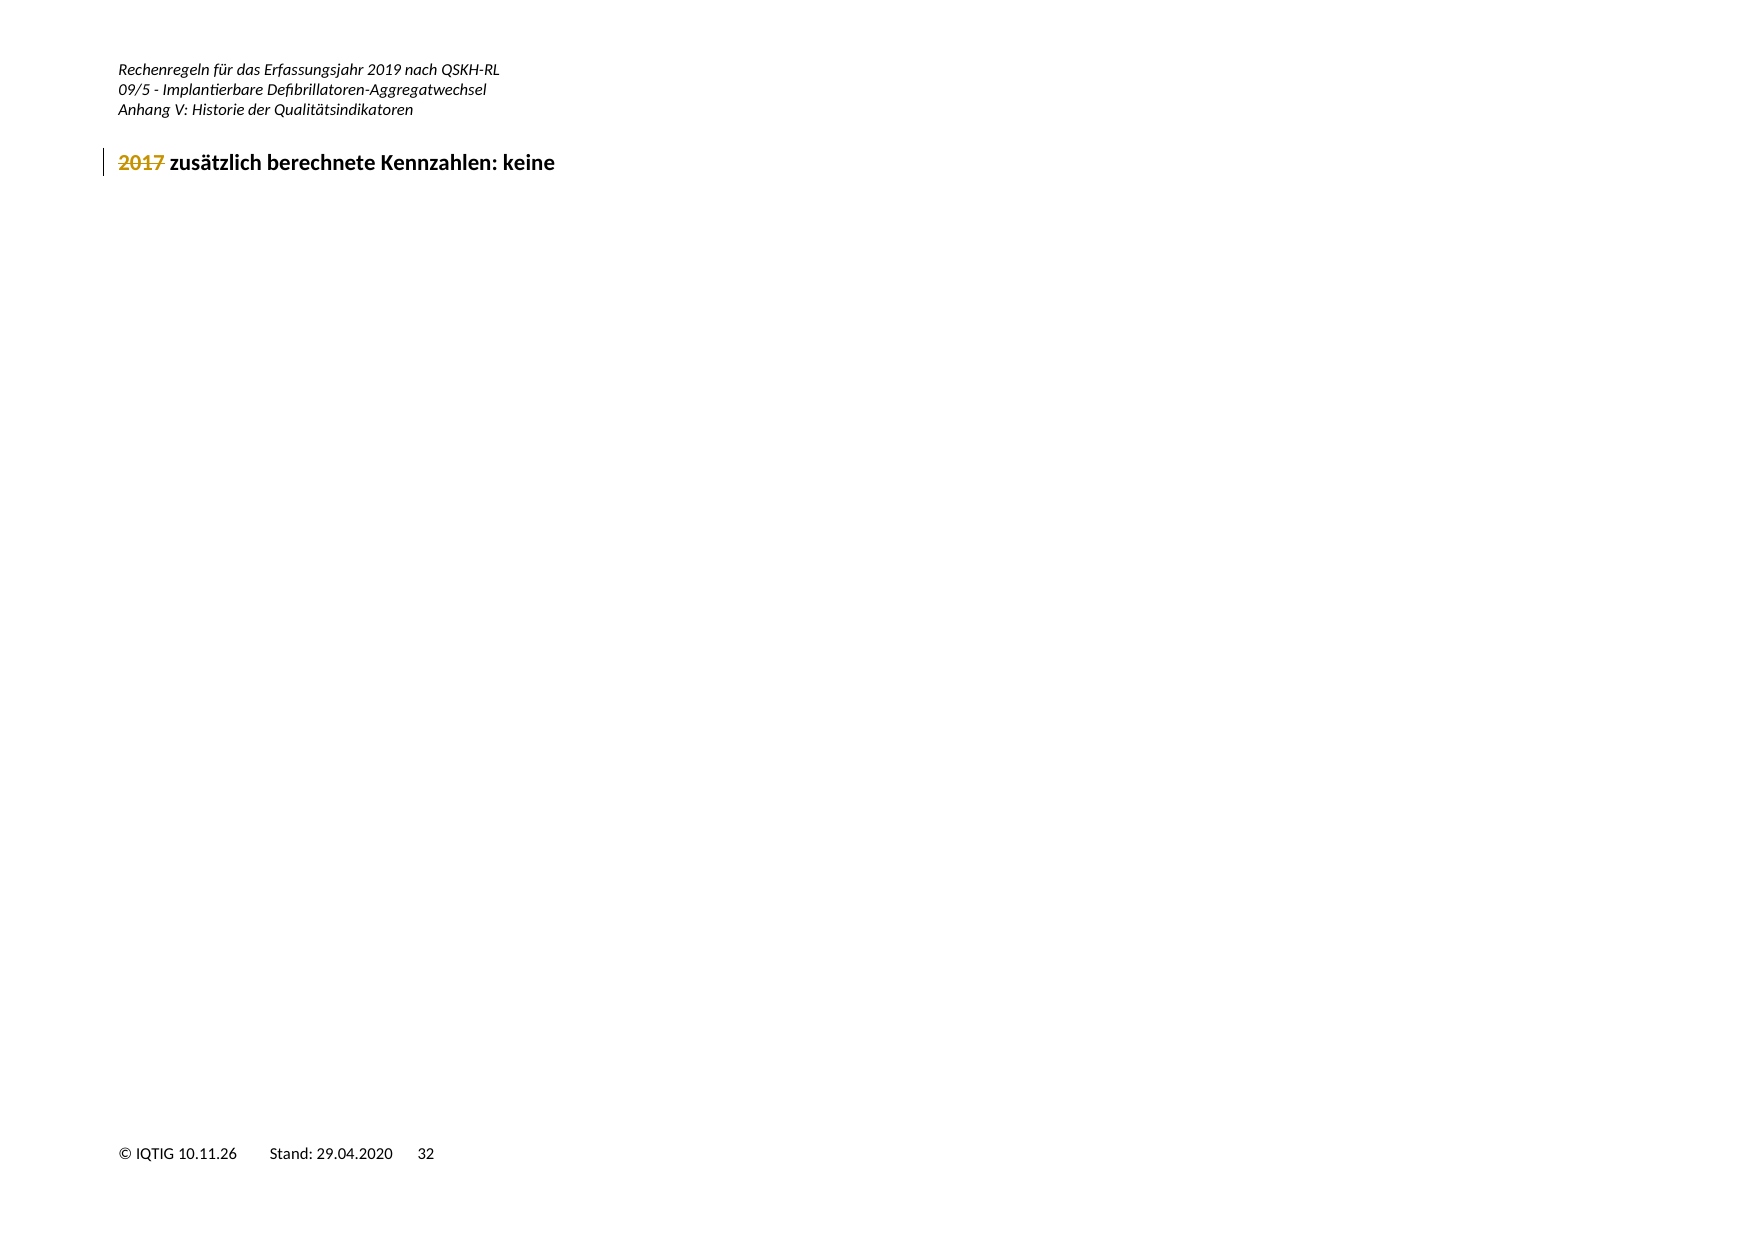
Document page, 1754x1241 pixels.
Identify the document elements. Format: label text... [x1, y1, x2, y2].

text zusätzlich berechnete Kennzahlen: keine [118, 148, 1636, 176]
